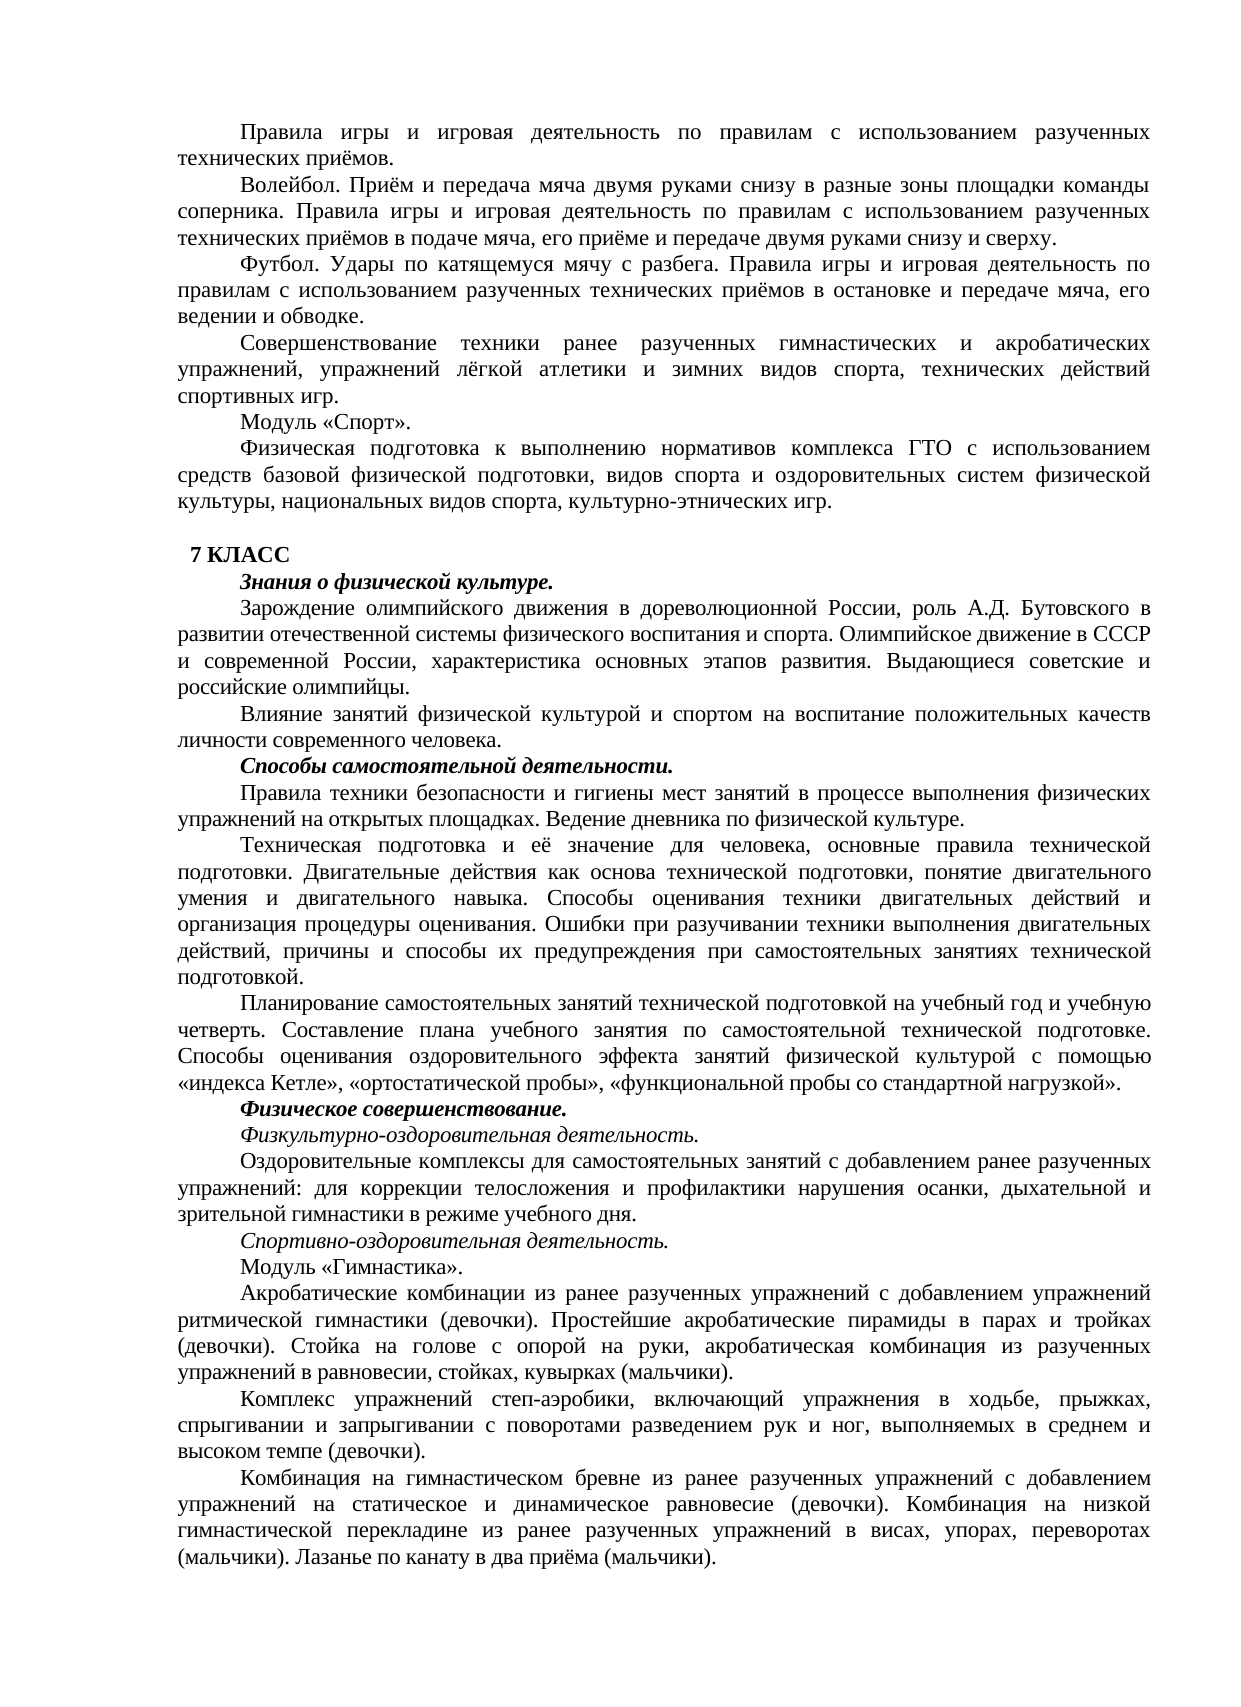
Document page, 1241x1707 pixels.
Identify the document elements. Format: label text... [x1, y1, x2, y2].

text Правила техники безопасности и гигиены мест занятий в процессе выполнения физических упражнений на открытых площадках. Ведение дневника по физической культуре. [177, 779, 1152, 831]
text Футбол. Удары по катящемуся мячу с разбега. Правила игры и игровая деятельность по правилам с использованием разученных технических приёмов в остановке и передаче мяча, его ведении и обводке. [177, 250, 1152, 329]
text Физическая подготовка к выполнению нормативов комплекса ГТО с использованием средств базовой физической подготовки, видов спорта и оздоровительных систем физической культуры, национальных видов спорта, культурно-этнических игр. [177, 434, 1152, 513]
text Планирование самостоятельных занятий технической подготовкой на учебный год и учебную четверть. Составление плана учебного занятия по самостоятельной технической подготовке. Способы оценивания оздоровительного эффекта занятий физической культурой с помощью «индекса Кетле», «ортостатической пробы», «функциональной пробы со стандартной нагрузкой». [177, 989, 1152, 1095]
text Комплекс упражнений степ-аэробики, включающий упражнения в ходьбе, прыжках, спрыгивании и запрыгивании с поворотами разведением рук и ног, выполняемых в среднем и высоком темпе (девочки). [177, 1385, 1152, 1464]
text Способы самостоятельной деятельности. [177, 752, 1152, 779]
text Знания о физической культуре. [177, 568, 1152, 594]
text Спортивно-оздоровительная деятельность. [177, 1227, 1152, 1253]
text Физическое совершенствование. [177, 1095, 1152, 1121]
text Акробатические комбинации из ранее разученных упражнений с добавлением упражнений ритмической гимнастики (девочки). Простейшие акробатические пирамиды в парах и тройках (девочки). Стойка на голове с опорой на руки, акробатическая комбинация из разученных упражнений в равновесии, стойках, кувырках (мальчики). [177, 1279, 1152, 1385]
text Комбинация на гимнастическом бревне из ранее разученных упражнений с добавлением упражнений на статическое и динамическое равновесие (девочки). Комбинация на низкой гимнастической перекладине из ранее разученных упражнений в висах, упорах, переворотах (мальчики). Лазанье по канату в два приёма (мальчики). [177, 1464, 1152, 1569]
text Физкультурно-оздоровительная деятельность. [177, 1121, 1152, 1148]
text Техническая подготовка и её значение для человека, основные правила технической подготовки. Двигательные действия как основа технической подготовки, понятие двигательного умения и двигательного навыка. Способы оценивания техники двигательных действий и организация процедуры оценивания. Ошибки при разучивании техники выполнения двигательных действий, причины и способы их предупреждения при самостоятельных занятиях технической подготовкой. [177, 831, 1152, 989]
text Модуль «Гимнастика». [177, 1253, 1152, 1279]
text Зарождение олимпийского движения в дореволюционной России, роль А.Д. Бутовского в развитии отечественной системы физического воспитания и спорта. Олимпийское движение в СССР и современной России, характеристика основных этапов развития. Выдающиеся советские и российские олимпийцы. [177, 594, 1152, 699]
text 7 КЛАСС [190, 541, 1152, 568]
text Оздоровительные комплексы для самостоятельных занятий с добавлением ранее разученных упражнений: для коррекции телосложения и профилактики нарушения осанки, дыхательной и зрительной гимнастики в режиме учебного дня. [177, 1148, 1152, 1227]
text Модуль «Спорт». [177, 408, 1152, 434]
text Совершенствование техники ранее разученных гимнастических и акробатических упражнений, упражнений лёгкой атлетики и зимних видов спорта, технических действий спортивных игр. [177, 329, 1152, 408]
text Влияние занятий физической культурой и спортом на воспитание положительных качеств личности современного человека. [177, 699, 1152, 752]
text Правила игры и игровая деятельность по правилам с использованием разученных технических приёмов. [177, 118, 1152, 171]
text Волейбол. Приём и передача мяча двумя руками снизу в разные зоны площадки команды соперника. Правила игры и игровая деятельность по правилам с использованием разученных технических приёмов в подаче мяча, его приёме и передаче двумя руками снизу и сверху. [177, 171, 1152, 250]
